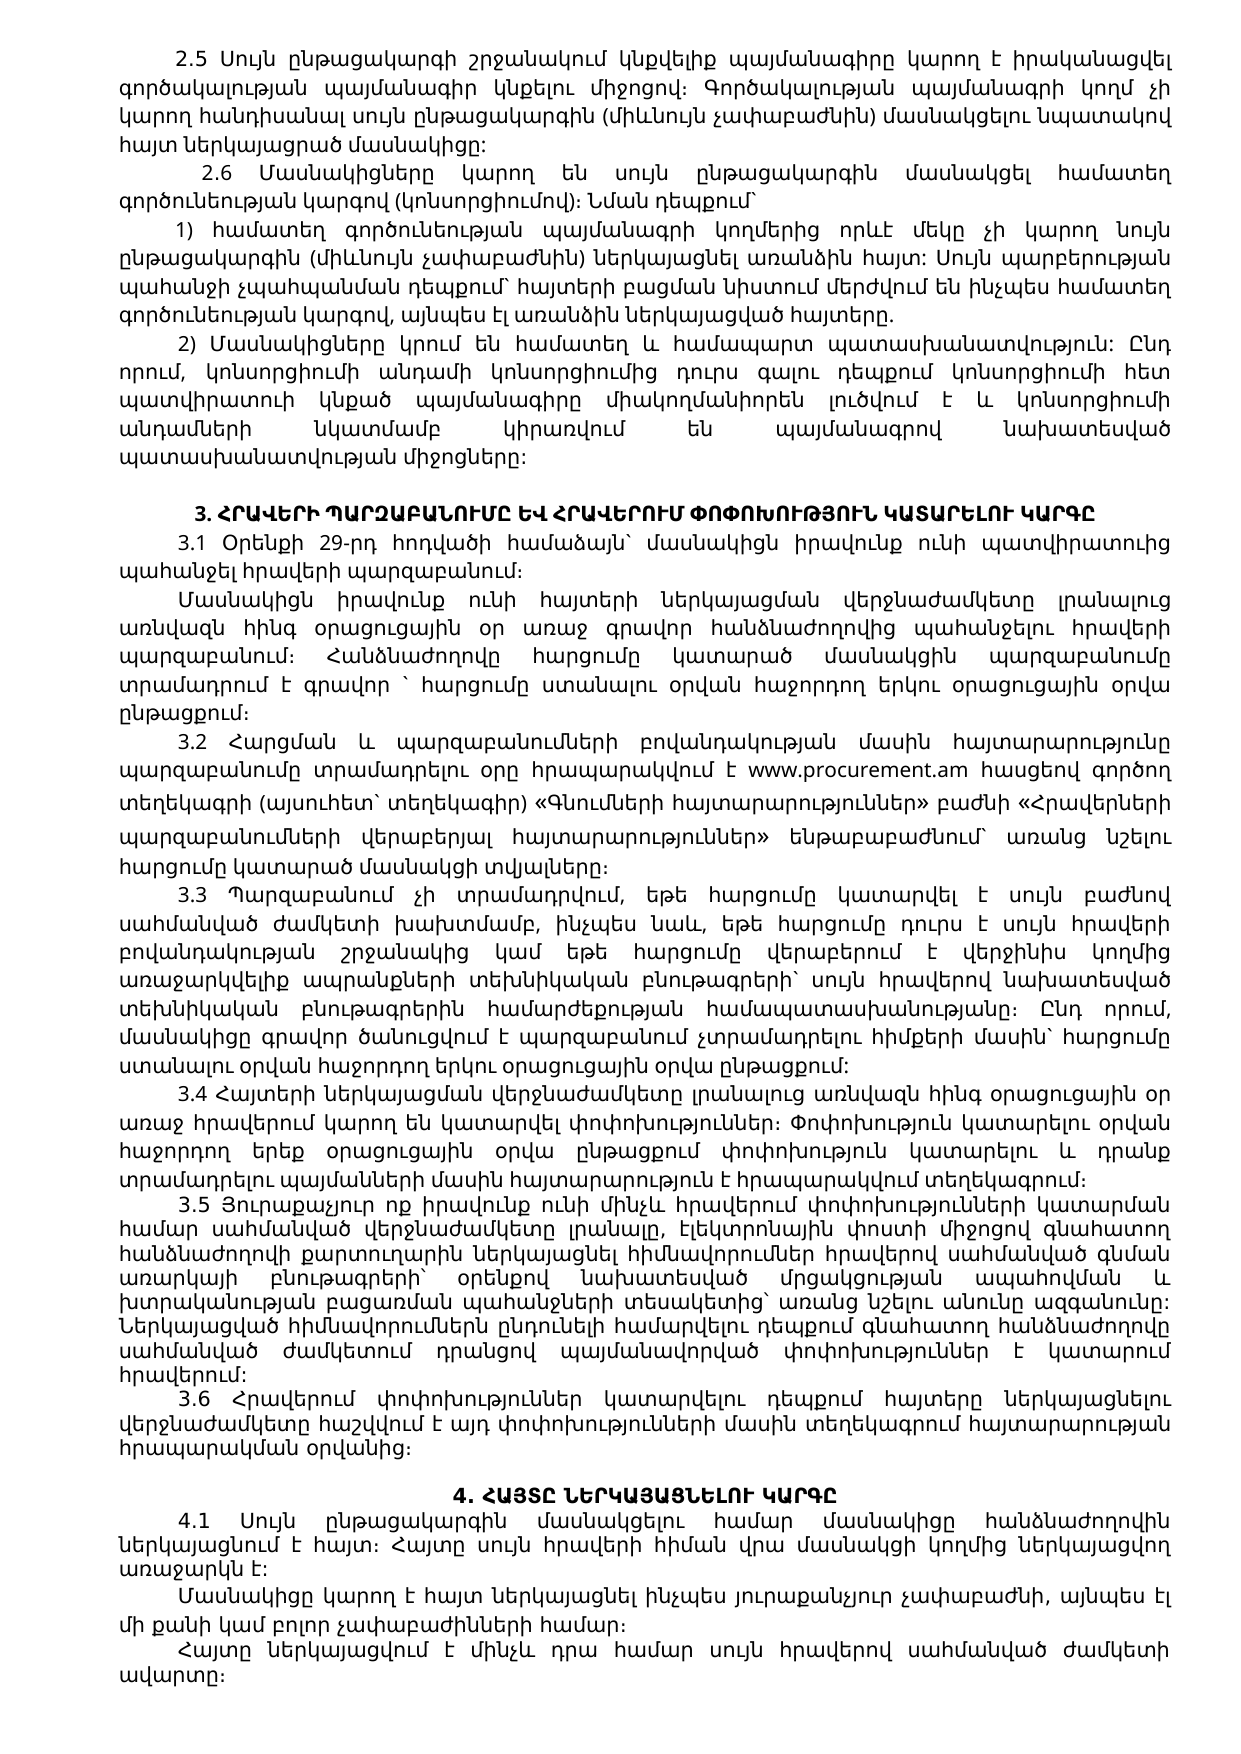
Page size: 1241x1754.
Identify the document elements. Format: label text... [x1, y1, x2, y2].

text 1) համատեղ գործունեության պայմանագրի կողմերից որևէ մեկը չի կարող նույն ընթացակարգին (միևնույն չափաբաժնին) ներկայացնել առանձին հայտ: Սույն պարբերության պահանջի չպահպանման դեպքում` հայտերի բացման նիստում մերժվում են ինչպես համատեղ գործունեության կարգով, այնպես էլ առանձին ներկայացված հայտերը. [118, 215, 1171, 329]
text 2) Մասնակիցները կրում են համատեղ և համապարտ պատասխանատվություն: Ընդ որում, կոնսորցիումի անդամի կոնսորցիումից դուրս գալու դեպքում կոնսորցիումի հետ պատվիրատուի կնքած պայմանագիրը միակողմանիորեն լուծվում է և կոնսորցիումի անդամների նկատմամբ կիրառվում են պայմանագրով նախատեսված պատասխանատվության միջոցները: [118, 329, 1171, 471]
text 3.3 Պարզաբանում չի տրամադրվում, եթե հարցումը կատարվել է սույն բաժնով սահմանված ժամկետի խախտմամբ, ինչպես նաև, եթե հարցումը դուրս է սույն հրավերի բովանդակության շրջանակից կամ եթե հարցումը վերաբերում է վերջինիս կողմից առաջարկվելիք ապրանքների տեխնիկական բնութագրերի` սույն հրավերով նախատեսված տեխնիկական բնութագրերին համարժեքության համապատասխանությանը։ Ընդ որում, մասնակիցը գրավոր ծանուցվում է պարզաբանում չտրամադրելու հիմքերի մասին` հարցումը ստանալու օրվան հաջորդող երկու օրացուցային օրվա ընթացքում: [118, 880, 1171, 1079]
text Մասնակիցը կարող է հայտ ներկայացնել ինչպես յուրաքանչյուր չափաբաժնի, այնպես էլ մի քանի կամ բոլոր չափաբաժինների համար։ [118, 1581, 1171, 1638]
text 3. ՀՐԱՎԵՐԻ ՊԱՐԶԱԲԱՆՈՒՄԸ ԵՎ ՀՐԱՎԵՐՈՒՄ ՓՈՓՈԽՈՒԹՅՈՒՆ ԿԱՏԱՐԵԼՈՒ ԿԱՐԳԸ [118, 499, 1171, 528]
text 4. ՀԱՅՏԸ ՆԵՐԿԱՅԱՑՆԵԼՈՒ ԿԱՐԳԸ [118, 1484, 1171, 1509]
text 2.6 Մասնակիցները կարող են սույն ընթացակարգին մասնակցել համատեղ գործունեության կարգով (կոնսորցիումով)։ Նման դեպքում` [118, 158, 1171, 215]
text 2.5 Սույն ընթացակարգի շրջանակում կնքվելիք պայմանագիրը կարող է իրականացվել գործակալության պայմանագիր կնքելու միջոցով։ Գործակալության պայմանագրի կողմ չի կարող հանդիսանալ սույն ընթացակարգին (միևնույն չափաբաժնին) մասնակցելու նպատակով հայտ ներկայացրած մասնակիցը: [118, 44, 1171, 158]
text 3.1 Օրենքի 29-րդ հոդվածի համաձայն` մասնակիցն իրավունք ունի պատվիրատուից պահանջել հրավերի պարզաբանում։ [118, 528, 1171, 585]
text 3.5 Յուրաքաչյուր ոք իրավունք ունի մինչև հրավերում փոփոխությունների կատարման համար սահմանված վերջնաժամկետը լրանալը, էլեկտրոնային փոստի միջոցով գնահատող հանձնաժողովի քարտուղարին ներկայացնել հիմնավորումներ հրավերով սահմանված գնման առարկայի բնութագրերի՝ օրենքով նախատեսված մրցակցության ապահովման և խտրականության բացառման պահանջների տեսակետից՝ առանց նշելու անունը ազգանունը: Ներկայացված հիմնավորումներն ընդունելի համարվելու դեպքում գնահատող հանձնաժողովը սահմանված ժամկետում դրանցով պայմանավորված փոփոխություններ է կատարում հրավերում: [118, 1193, 1171, 1387]
text Հայտը ներկայացվում է մինչև դրա համար սույն հրավերով սահմանված ժամկետի ավարտը։ [118, 1638, 1171, 1687]
text 3.2 Հարցման և պարզաբանումների բովանդակության մասին հայտարարությունը պարզաբանումը տրամադրելու օրը հրապարակվում է www.procurement.am հասցեով գործող տեղեկագրի (այսուհետ` տեղեկագիր) «Գնումների հայտարարություններ» բաժնի «Հրավերների պարզաբանումների վերաբերյալ հայտարարություններ» ենթաբաբաժնում` առանց նշելու հարցումը կատարած մասնակցի տվյալները։ [118, 727, 1171, 880]
text Մասնակիցն իրավունք ունի հայտերի ներկայացման վերջնաժամկետը լրանալուց առնվազն հինգ օրացուցային օր առաջ գրավոր հանձնաժողովից պահանջելու հրավերի պարզաբանում։ Հանձնաժողովը հարցումը կատարած մասնակցին պարզաբանումը տրամադրում է գրավոր ` հարցումը ստանալու օրվան հաջորդող երկու օրացուցային օրվա ընթացքում։ [118, 585, 1171, 727]
text 4.1 Սույն ընթացակարգին մասնակցելու համար մասնակիցը հանձնաժողովին ներկայացնում է հայտ։ Հայտը սույն հրավերի հիման վրա մասնակցի կողմից ներկայացվող առաջարկն է: [118, 1509, 1171, 1581]
text 3.6 Հրավերում փոփոխություններ կատարվելու դեպքում հայտերը ներկայացնելու վերջնաժամկետը հաշվվում է այդ փոփոխությունների մասին տեղեկագրում հայտարարության հրապարակման օրվանից։ [118, 1387, 1171, 1460]
text 3.4 Հայտերի ներկայացման վերջնաժամկետը լրանալուց առնվազն հինգ օրացուցային օր առաջ հրավերում կարող են կատարվել փոփոխություններ։ Փոփոխություն կատարելու օրվան հաջորդող երեք օրացուցային օրվա ընթացքում փոփոխություն կատարելու և դրանք տրամադրելու պայմանների մասին հայտարարություն է հրապարակվում տեղեկագրում։ [118, 1079, 1171, 1193]
